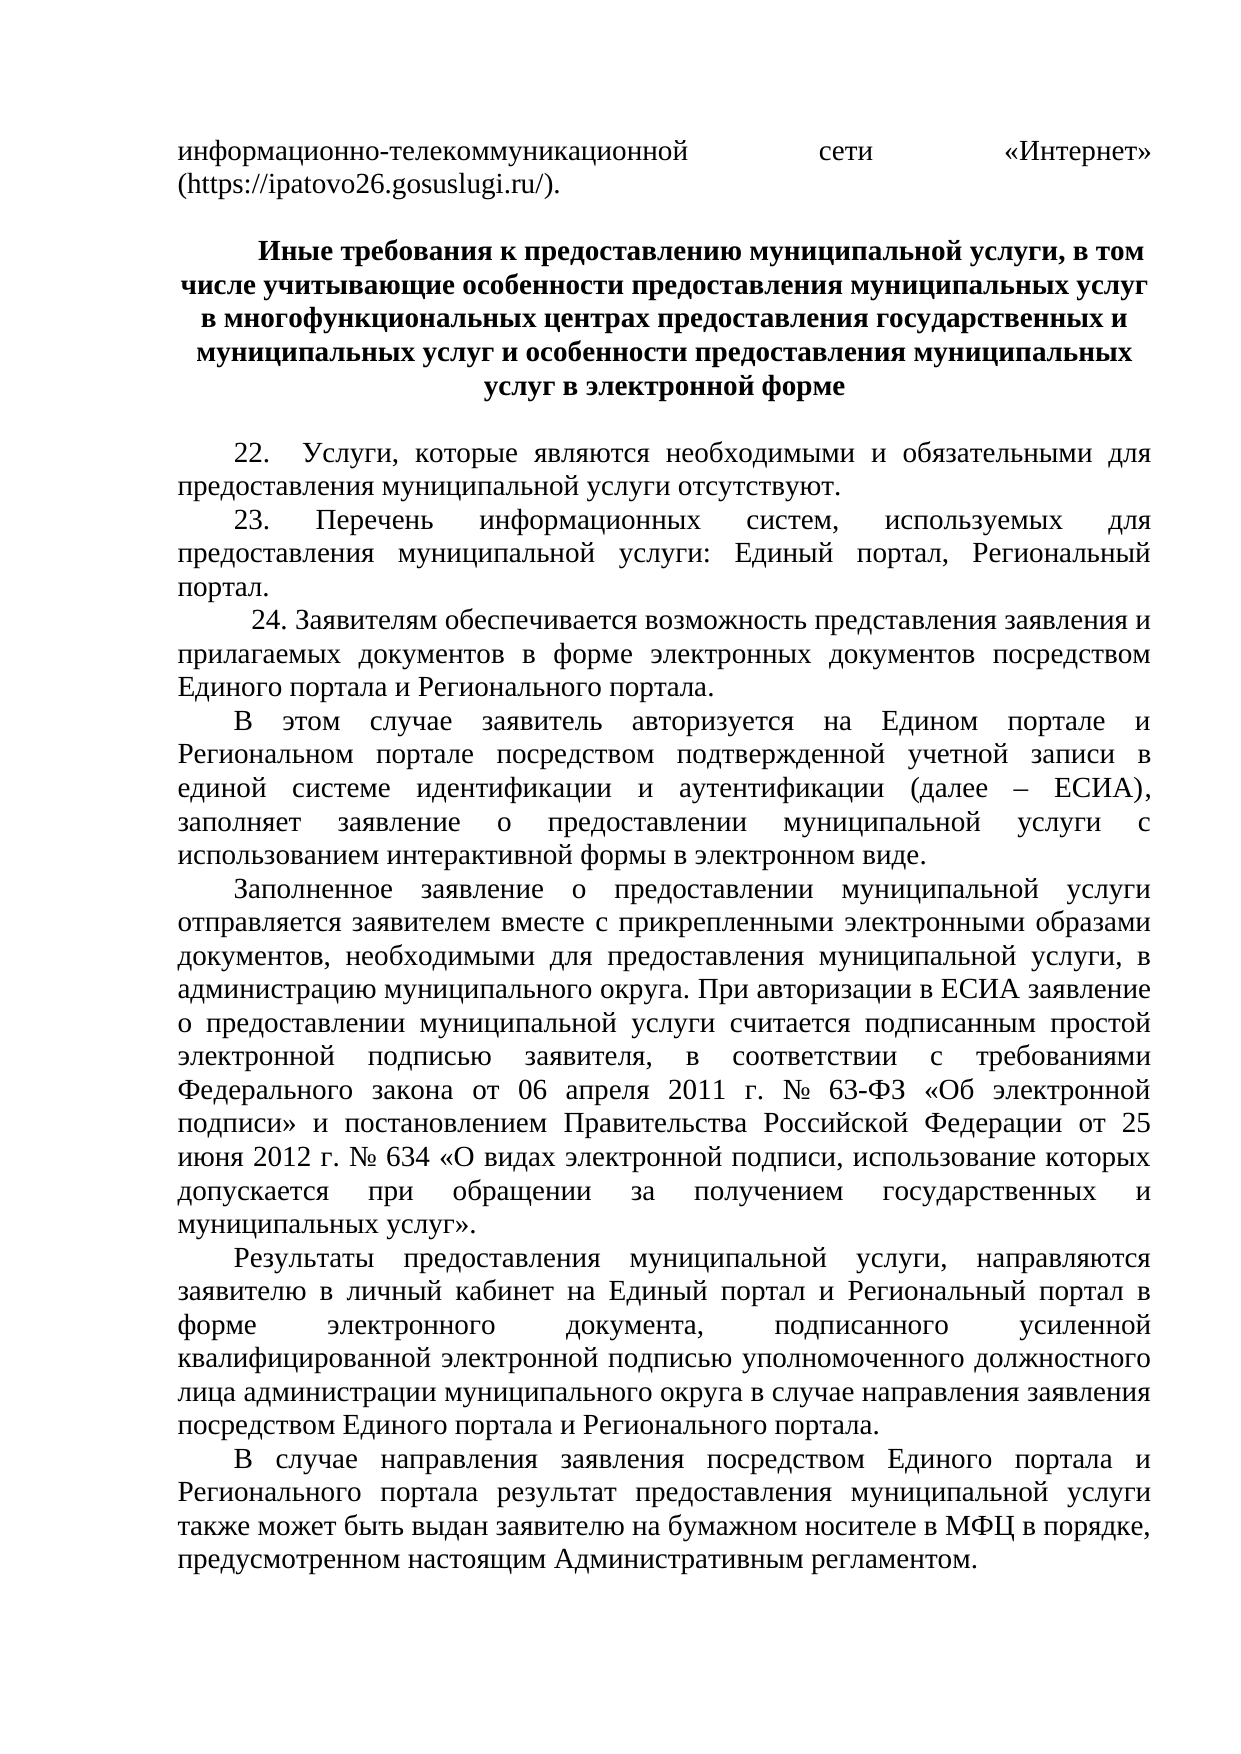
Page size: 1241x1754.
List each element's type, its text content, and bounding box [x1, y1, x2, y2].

text Иные требования к предоставлению муниципальной услуги, в том числе учитывающие особенности предоставления муниципальных услуг в многофункциональных центрах предоставления государственных и муниципальных услуг и особенности предоставления муниципальных услуг в электронной форме [177, 233, 1152, 401]
text 24. Заявителям обеспечивается возможность представления заявления и прилагаемых документов в форме электронных документов посредством Единого портала и Регионального портала. [177, 602, 1152, 703]
text В этом случае заявитель авторизуется на Едином портале и Региональном портале посредством подтвержденной учетной записи в единой системе идентификации и аутентификации (далее – ЕСИА), заполняет заявление о предоставлении муниципальной услуги с использованием интерактивной формы в электронном виде. [177, 703, 1152, 871]
text В случае направления заявления посредством Единого портала и Регионального портала результат предоставления муниципальной услуги также может быть выдан заявителю на бумажном носителе в МФЦ в порядке, предусмотренном настоящим Административным регламентом. [177, 1441, 1152, 1575]
text 22. Услуги, которые являются необходимыми и обязательными для предоставления муниципальной услуги отсутствуют. [177, 435, 1152, 502]
text Заполненное заявление о предоставлении муниципальной услуги отправляется заявителем вместе с прикрепленными электронными образами документов, необходимыми для предоставления муниципальной услуги, в администрацию муниципального округа. При авторизации в ЕСИА заявление о предоставлении муниципальной услуги считается подписанным простой электронной подписью заявителя, в соответствии с требованиями Федерального закона от 06 апреля 2011 г. № 63-ФЗ «Об электронной подписи» и постановлением Правительства Российской Федерации от 25 июня 2012 г. № 634 «О видах электронной подписи, использование которых допускается при обращении за получением государственных и муниципальных услуг». [177, 871, 1152, 1240]
text Результаты предоставления муниципальной услуги, направляются заявителю в личный кабинет на Единый портал и Региональный портал в форме электронного документа, подписанного усиленной квалифицированной электронной подписью уполномоченного должностного лица администрации муниципального округа в случае направления заявления посредством Единого портала и Регионального портала. [177, 1240, 1152, 1441]
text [177, 133, 1152, 200]
text 23. Перечень информационных систем, используемых для предоставления муниципальной услуги: Единый портал, Региональный портал. [177, 502, 1152, 602]
